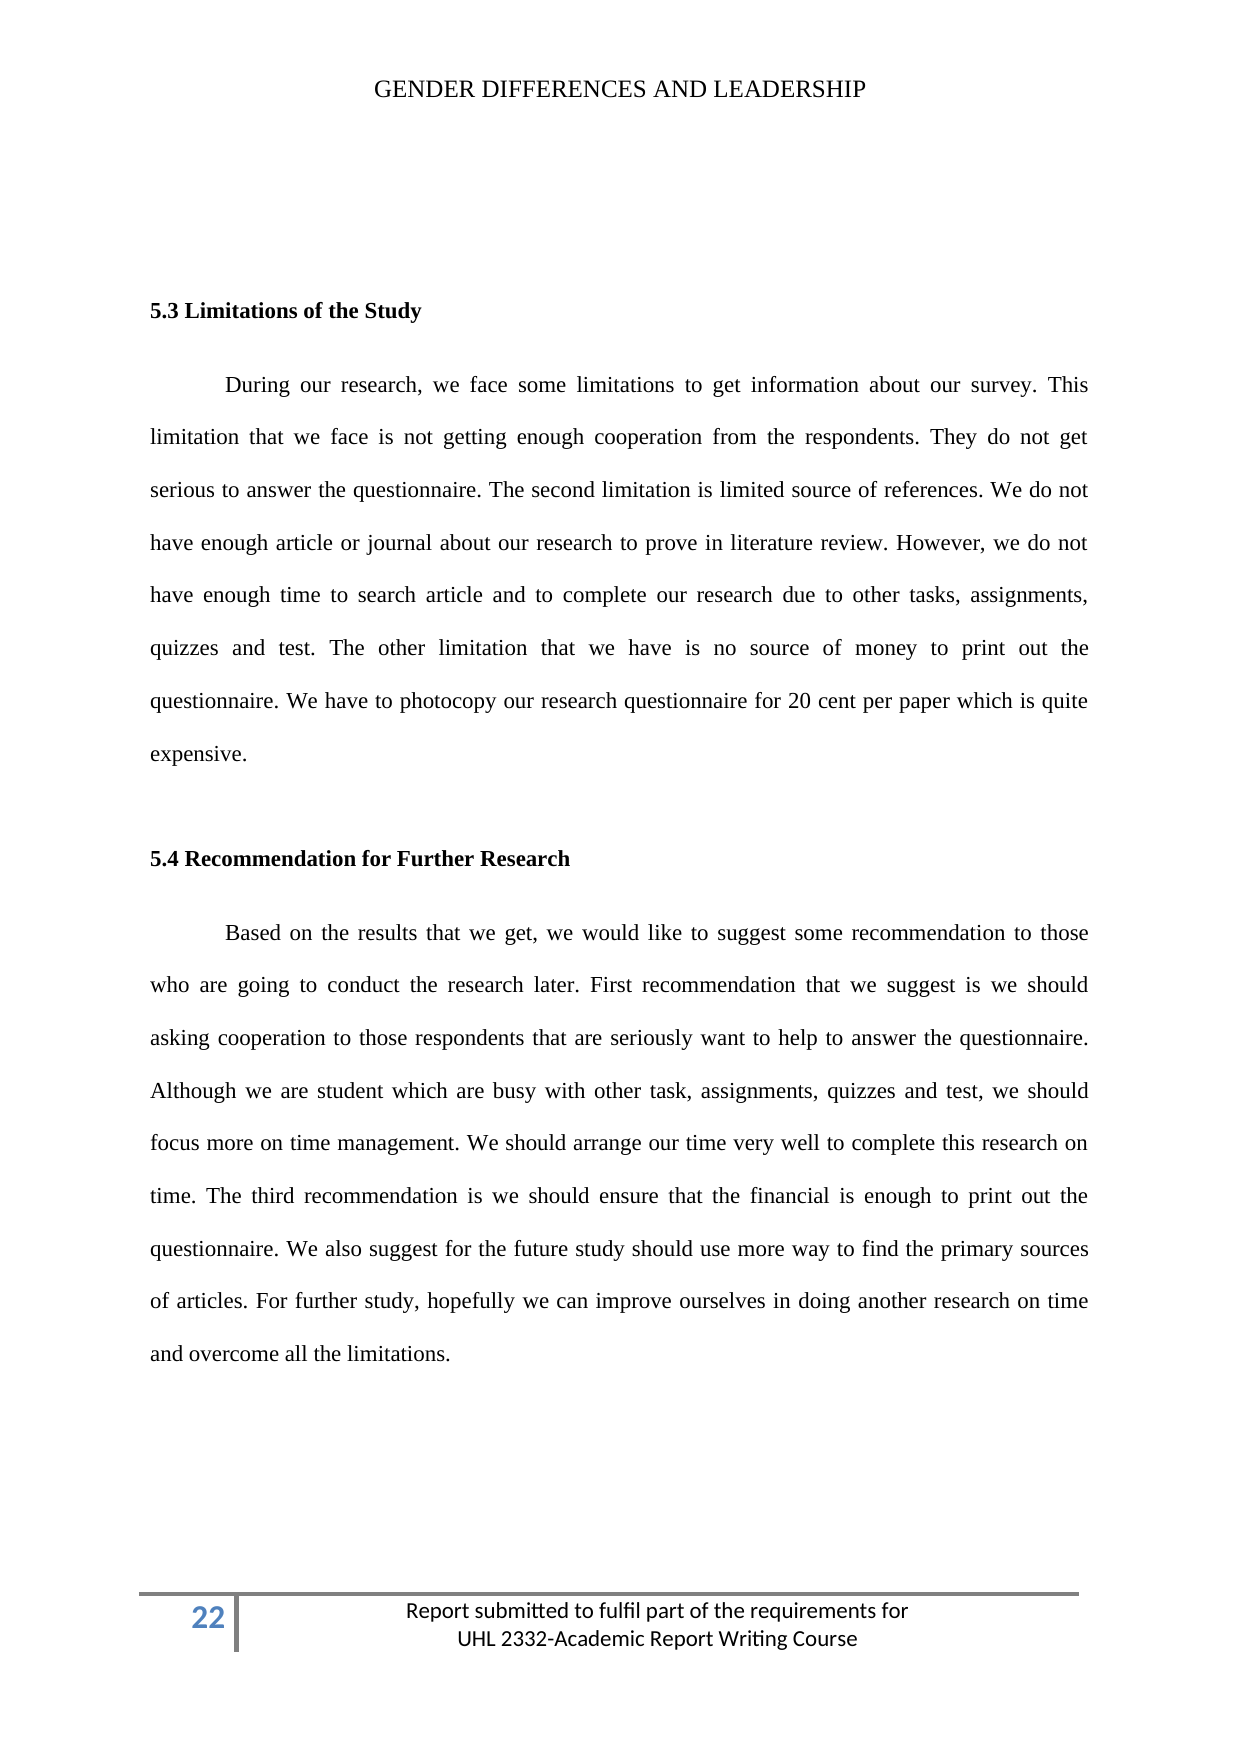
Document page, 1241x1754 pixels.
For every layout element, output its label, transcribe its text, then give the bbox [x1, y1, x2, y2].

text 5.3 Limitations of the Study [150, 297, 1090, 323]
text Based on the results that we get, we would like to suggest some recommendation to those who are going to conduct the research later. First recommendation that we suggest is we should asking cooperation to those respondents that are seriously want to help to answer the questionnaire. Although we are student which are busy with other task, assignments, quizzes and test, we should focus more on time management. We should arrange our time very well to complete this research on time. The third recommendation is we should ensure that the financial is enough to print out the questionnaire. We also suggest for the future study should use more way to find the primary sources of articles. For further study, hopefully we can improve ourselves in doing another research on time and overcome all the limitations. [150, 918, 1090, 1367]
text During our research, we face some limitations to get information about our survey. This limitation that we face is not getting enough cooperation from the respondents. They do not get serious to answer the questionnaire. The second limitation is limited source of references. We do not have enough article or journal about our research to prove in literature review. However, we do not have enough time to search article and to complete our research due to other tasks, assignments, quizzes and test. The other limitation that we have is no source of money to print out the questionnaire. We have to photocopy our research questionnaire for 20 cent per paper which is quite expensive. 5.4 Recommendation for Further Research [150, 371, 1090, 871]
